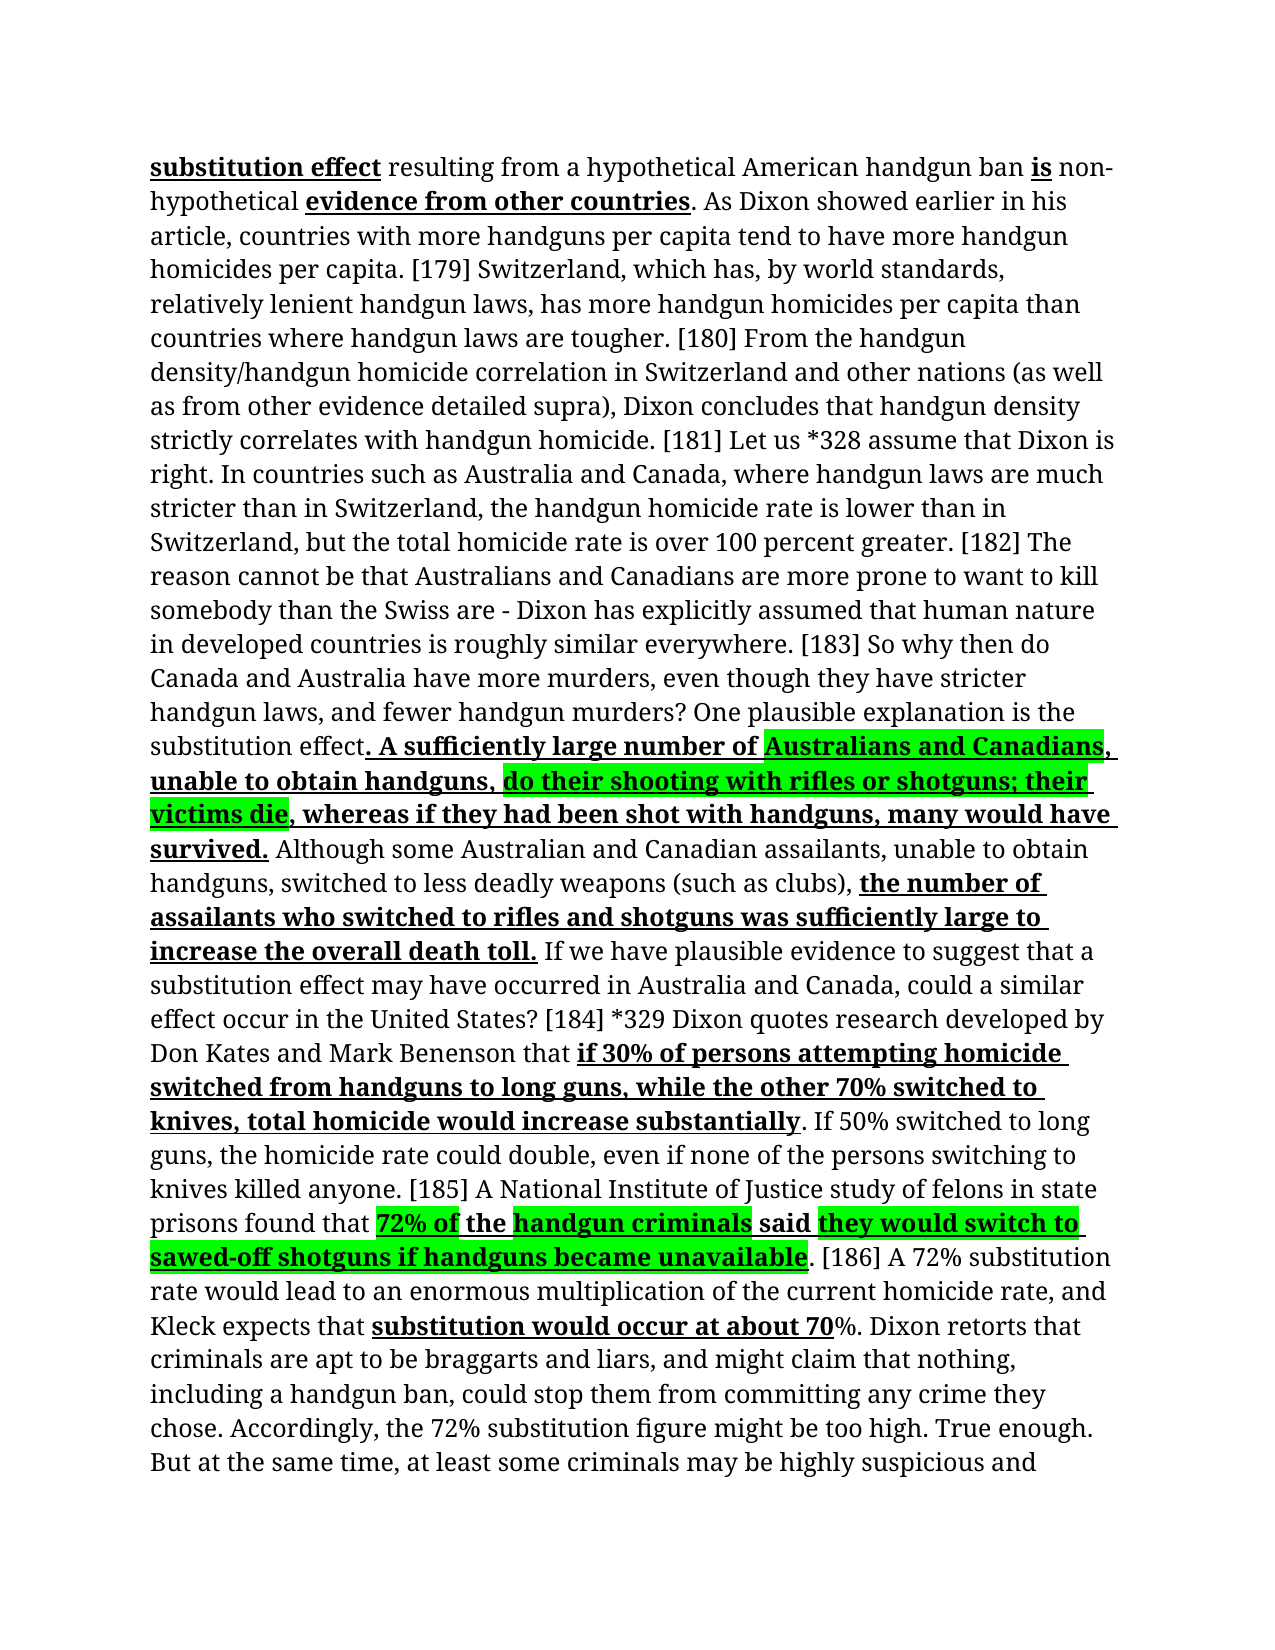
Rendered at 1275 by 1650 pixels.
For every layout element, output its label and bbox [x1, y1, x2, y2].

text [150, 150, 1125, 1478]
